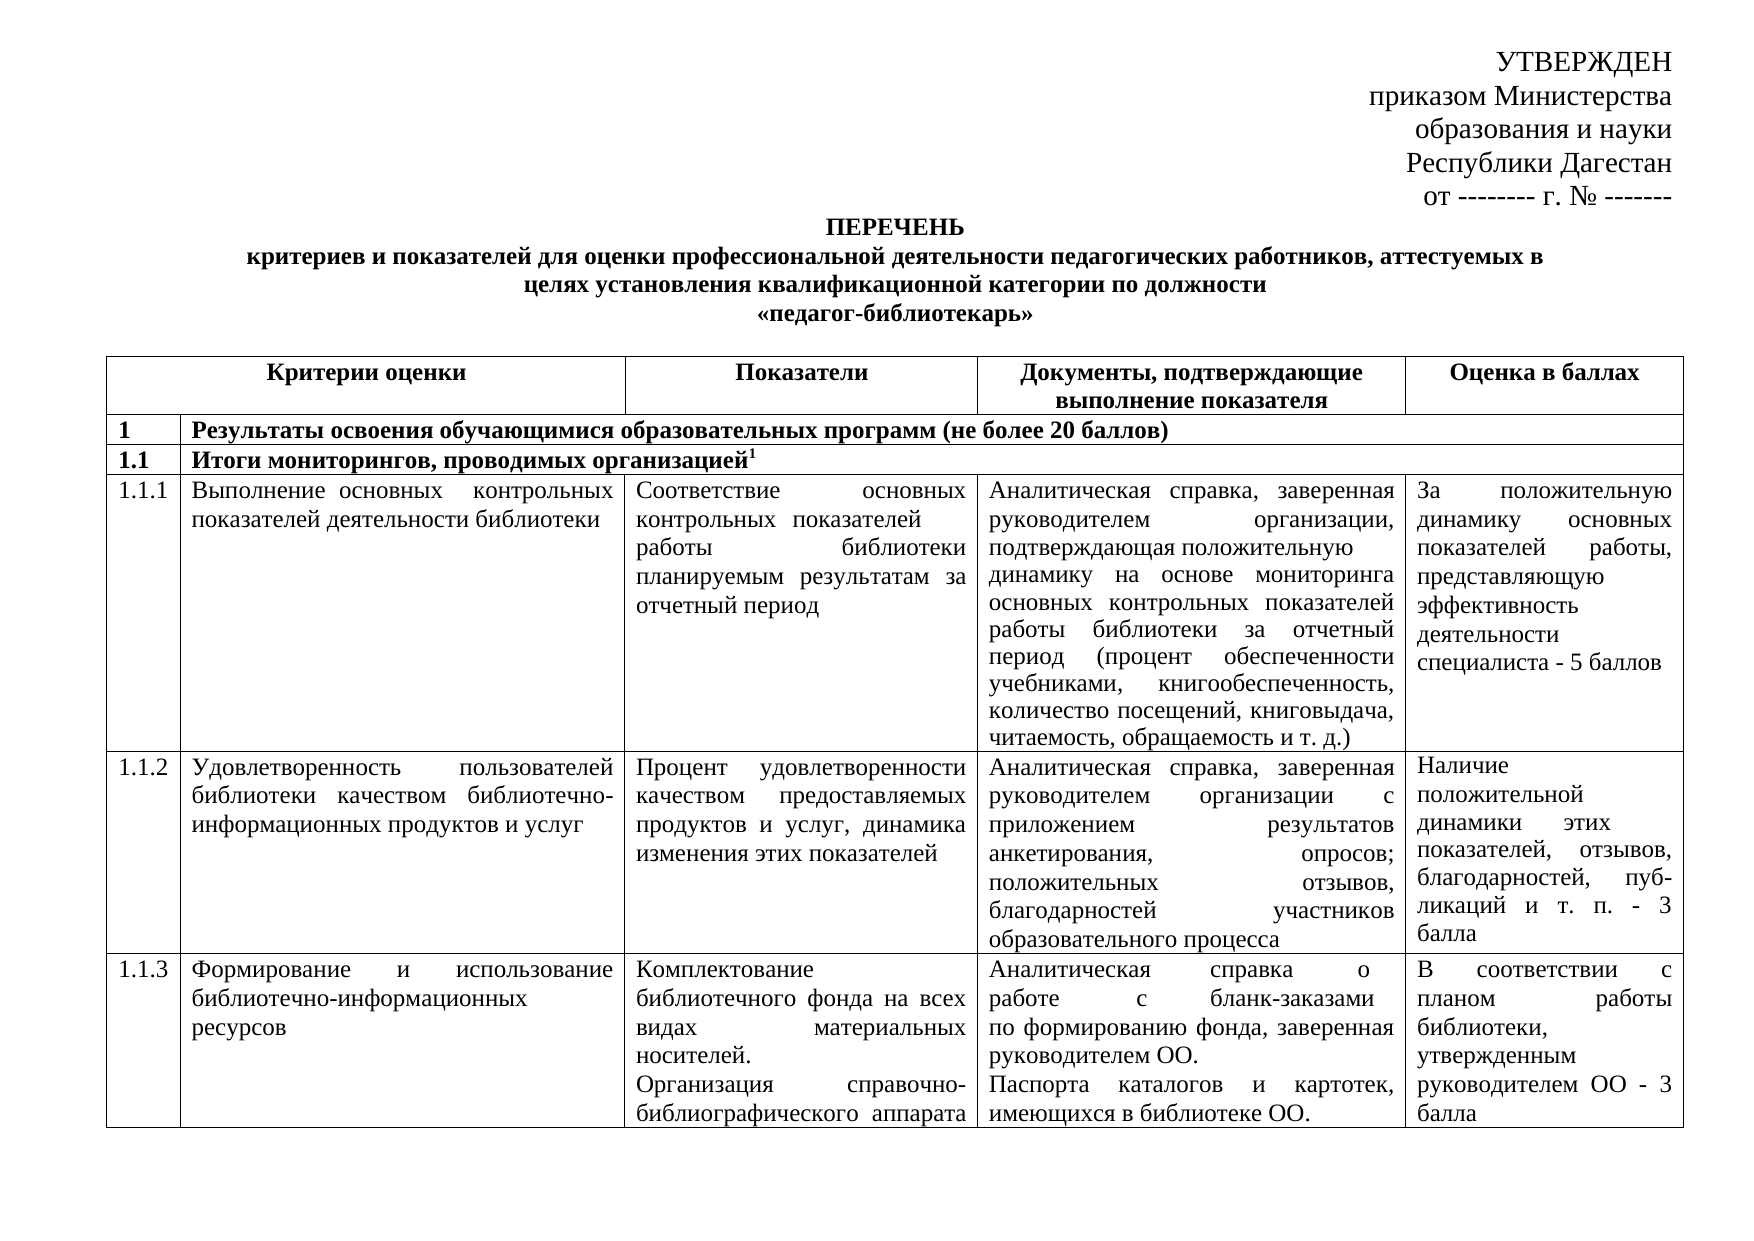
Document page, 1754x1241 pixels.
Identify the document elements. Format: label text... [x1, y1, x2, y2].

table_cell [1406, 954, 1683, 1127]
table_cell Выполнение основных контрольных показателей деятельности библиотеки [181, 475, 624, 751]
table_cell 1.1 [107, 445, 180, 474]
table_cell Удовлетворенность пользователей библиотеки качеством библиотечно-информационных продуктов и услуг [181, 752, 624, 953]
table_cell Наличие положительной динамики этих показателей, отзывов, благодарностей, публикаций и т. п. - 3 балла [1406, 752, 1683, 953]
table_cell Оценка в баллах [1406, 357, 1683, 414]
table_cell 1.1.2 [107, 752, 180, 953]
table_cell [978, 954, 1405, 1127]
table_cell Критерии оценки [107, 357, 625, 414]
table_cell 1.1.1 [107, 475, 180, 751]
table_cell Соответствие основных контрольных показателей работы библиотеки планируемым результатам за отчетный период [625, 475, 977, 751]
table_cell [181, 954, 624, 1127]
table_cell 1 [107, 415, 180, 444]
table_cell Результаты освоения обучающимися образовательных программ (не более 20 баллов) [181, 415, 1683, 444]
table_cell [625, 954, 977, 1127]
table_cell Процент удовлетворенности качеством предоставляемых продуктов и услуг, динамика изменения этих показателей [625, 752, 977, 953]
table_cell Итоги мониторингов, проводимых организацией1 [181, 445, 1683, 474]
table_cell Аналитическая справка, заверенная руководителем организации, подтверждающая положительную динамику на основе мониторинга основных контрольных показателей работы библиотеки за отчетный период (процент обеспеченности учебниками, книгообеспеченность, количество посещений, книговыдача, читаемость, обращаемость и т. д.) [978, 475, 1405, 751]
table_cell 1.1.3 [107, 954, 180, 1127]
table_cell За положительную динамику основных показателей работы, представляющую эффективность деятельности специалиста - 5 баллов [1406, 475, 1683, 751]
table_header УТВЕРЖДЕН приказом Министерства образования и науки Республики Дагестан от -------- г. № ------- [107, 44, 1683, 212]
table_cell Документы, подтверждающие выполнение показателя [978, 357, 1405, 414]
table_cell Показатели [626, 357, 977, 414]
table_cell Аналитическая справка, заверенная руководителем организации с приложением результатов анкетирования, опросов; положительных отзывов, благодарностей участников образовательного процесса [978, 752, 1405, 953]
table_cell ПЕРЕЧЕНЬ критериев и показателей для оценки профессиональной деятельности педагогических работников, аттестуемых в целях установления квалификационной категории по должности «педагог-библиотекарь» [107, 212, 1683, 356]
